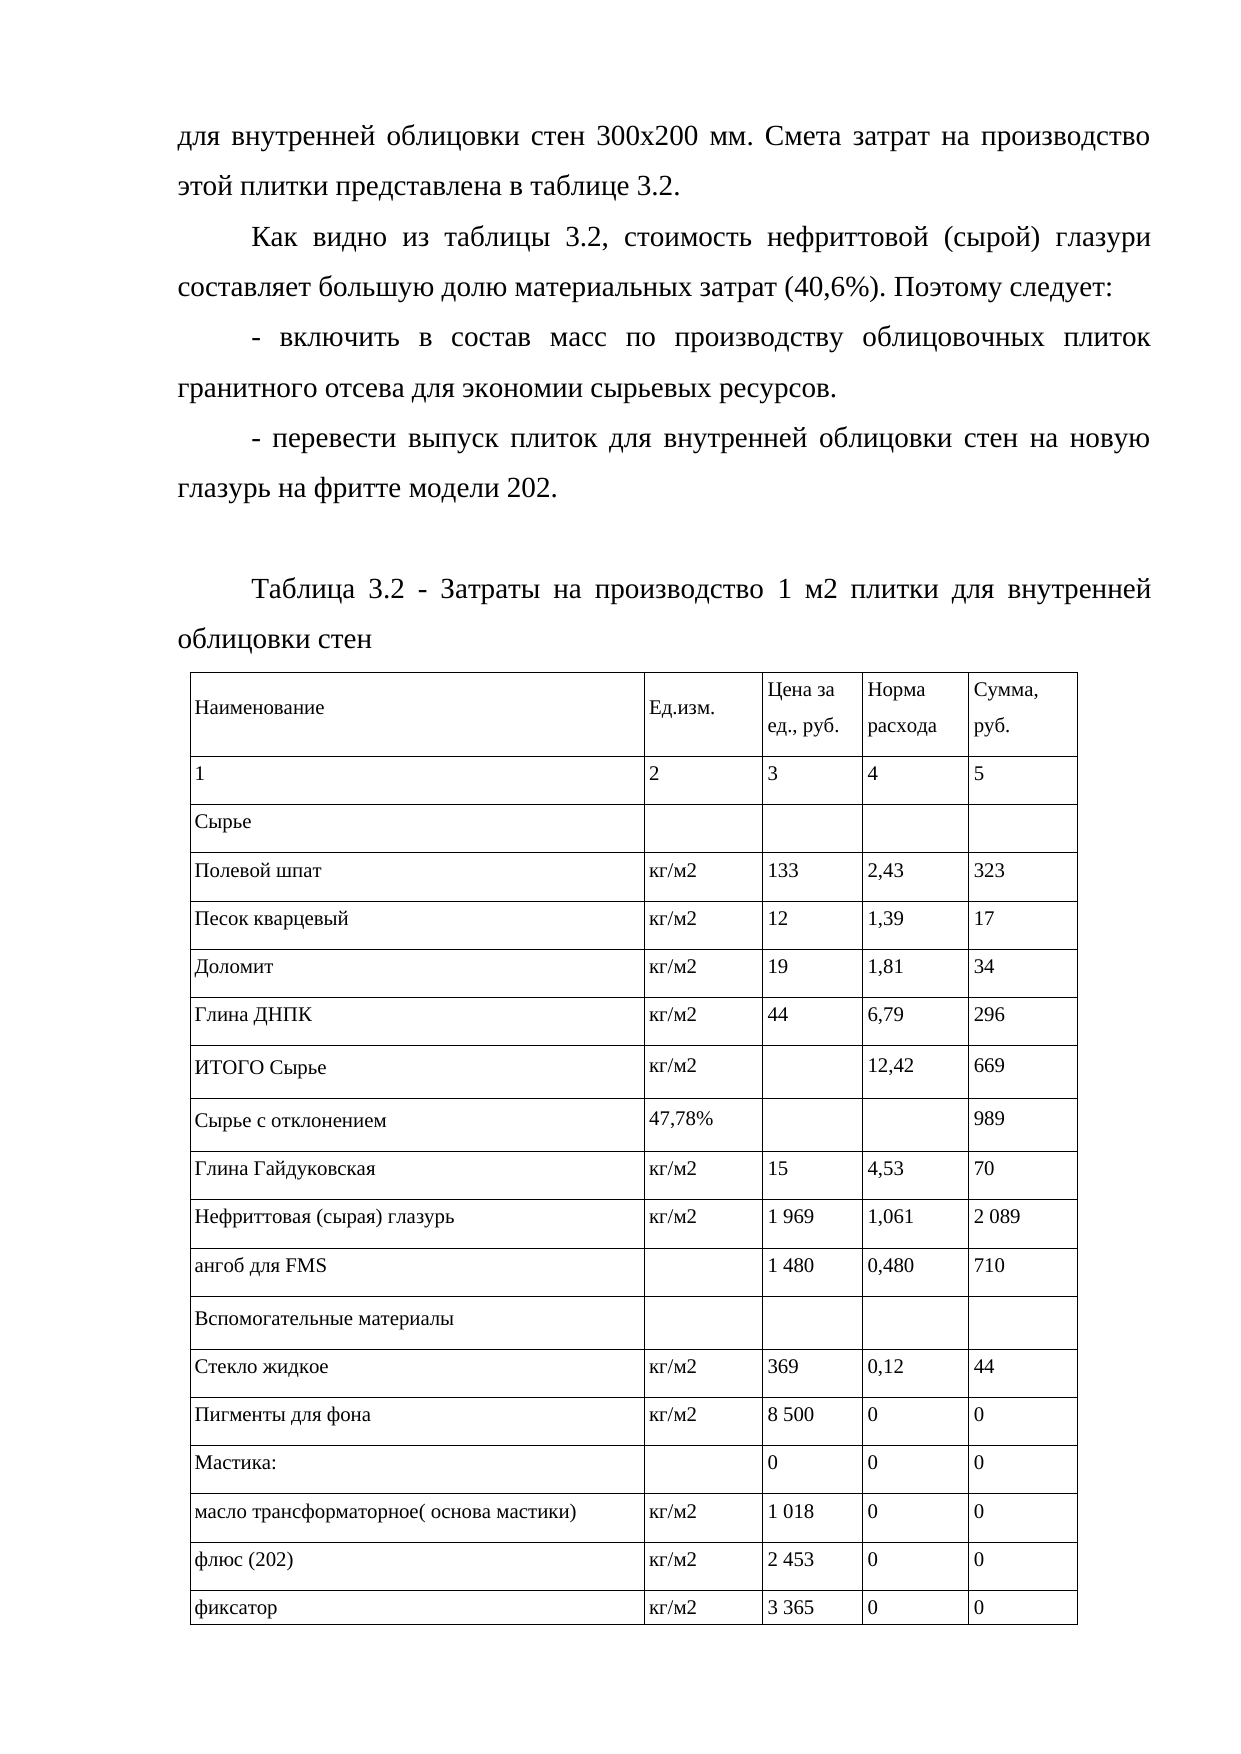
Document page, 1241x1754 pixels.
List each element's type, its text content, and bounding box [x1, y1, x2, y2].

table_header Норма расхода [863, 673, 968, 756]
table_cell кг/м2 [645, 950, 762, 997]
table_header Ед.изм. [645, 673, 762, 756]
table_cell Песок кварцевый [191, 902, 644, 949]
table_cell 710 [969, 1249, 1077, 1296]
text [177, 118, 1152, 202]
table_cell кг/м2 [645, 1200, 762, 1247]
table_cell 0,480 [863, 1249, 968, 1296]
table_cell [763, 1099, 862, 1151]
table_cell 1 969 [763, 1200, 862, 1247]
table_cell 0 [969, 1591, 1077, 1624]
table_cell Нефриттовая (сырая) глазурь [191, 1200, 644, 1247]
table_cell Вспомогательные материалы [191, 1297, 644, 1349]
table_cell 2,43 [863, 853, 968, 901]
table_cell [863, 805, 968, 852]
table_header Сумма, руб. [969, 673, 1077, 756]
table_cell 6,79 [863, 998, 968, 1045]
text - перевести выпуск плиток для внутренней облицовки стен на новую глазурь на фритте модели 202. [177, 420, 1152, 504]
table_cell ИТОГО Сырье [191, 1046, 644, 1098]
table_cell 1 018 [763, 1494, 862, 1542]
table_cell 0 [969, 1446, 1077, 1493]
table_cell [969, 805, 1077, 852]
table_cell [763, 805, 862, 852]
table_cell 15 [763, 1152, 862, 1199]
table_cell 0 [969, 1398, 1077, 1445]
table_cell 3 [763, 757, 862, 804]
table_cell 4,53 [863, 1152, 968, 1199]
table_cell Мастика: [191, 1446, 644, 1493]
table_cell Глина Гайдуковская [191, 1152, 644, 1199]
table_cell [645, 1249, 762, 1296]
table_cell 369 [763, 1350, 862, 1397]
table_cell 1 [191, 757, 644, 804]
table_cell 5 [969, 757, 1077, 804]
table_cell 0 [863, 1591, 968, 1624]
table_cell кг/м2 [645, 1543, 762, 1590]
table_cell Сырье [191, 805, 644, 852]
table_cell 3 365 [763, 1591, 862, 1624]
table_cell [763, 1297, 862, 1349]
table_cell флюс (202) [191, 1543, 644, 1590]
table_cell [863, 1297, 968, 1349]
table_cell 70 [969, 1152, 1077, 1199]
table_cell 0 [863, 1398, 968, 1445]
table_cell [645, 1446, 762, 1493]
table_cell Доломит [191, 950, 644, 997]
table_cell [645, 805, 762, 852]
text - включить в состав масс по производству облицовочных плиток гранитного отсева для экономии сырьевых ресурсов. [177, 319, 1152, 403]
table_cell Стекло жидкое [191, 1350, 644, 1397]
table_cell 296 [969, 998, 1077, 1045]
table_cell масло трансформаторное( основа мастики) [191, 1494, 644, 1542]
table_cell 34 [969, 950, 1077, 997]
table_cell [863, 1099, 968, 1151]
table_cell 0 [969, 1543, 1077, 1590]
table_cell 0 [863, 1543, 968, 1590]
table_cell Пигменты для фона [191, 1398, 644, 1445]
table_cell 44 [969, 1350, 1077, 1397]
table_cell кг/м2 [645, 902, 762, 949]
table_cell 12 [763, 902, 862, 949]
table_cell 0,12 [863, 1350, 968, 1397]
table_cell Сырье с отклонением [191, 1099, 644, 1151]
table_cell 323 [969, 853, 1077, 901]
table_cell кг/м2 [645, 1591, 762, 1624]
table_cell 44 [763, 998, 862, 1045]
table_cell 669 [969, 1046, 1077, 1098]
table_cell ангоб для FMS [191, 1249, 644, 1296]
table_cell 17 [969, 902, 1077, 949]
table_cell кг/м2 [645, 1046, 762, 1098]
table_cell 12,42 [863, 1046, 968, 1098]
table_cell 1,81 [863, 950, 968, 997]
table_cell 19 [763, 950, 862, 997]
table_header Наименование [191, 673, 644, 756]
table_cell кг/м2 [645, 1152, 762, 1199]
table_cell 0 [863, 1446, 968, 1493]
table_cell 0 [863, 1494, 968, 1542]
table_cell кг/м2 [645, 1350, 762, 1397]
table_cell Полевой шпат [191, 853, 644, 901]
table_cell 2 089 [969, 1200, 1077, 1247]
table_cell 0 [763, 1446, 862, 1493]
table_cell [763, 1046, 862, 1098]
table_cell [969, 1297, 1077, 1349]
table_header Цена за ед., руб. [763, 673, 862, 756]
table_cell кг/м2 [645, 1494, 762, 1542]
text Как видно из таблицы 3.2, стоимость нефриттовой (сырой) глазури составляет большую долю материальных затрат (40,6%). Поэтому следует: [177, 219, 1152, 303]
table_cell 989 [969, 1099, 1077, 1151]
table_cell 133 [763, 853, 862, 901]
table_cell фиксатор [191, 1591, 644, 1624]
table_cell кг/м2 [645, 853, 762, 901]
table_cell кг/м2 [645, 998, 762, 1045]
table_cell 8 500 [763, 1398, 862, 1445]
text Таблица 3.2 - Затраты на производство 1 м2 плитки для внутренней облицовки стен [177, 571, 1152, 655]
table_cell 4 [863, 757, 968, 804]
table_cell 2 453 [763, 1543, 862, 1590]
table_cell 0 [969, 1494, 1077, 1542]
table_cell 1,39 [863, 902, 968, 949]
table_cell [645, 1297, 762, 1349]
table_cell 1 480 [763, 1249, 862, 1296]
table_cell 2 [645, 757, 762, 804]
table_cell Глина ДНПК [191, 998, 644, 1045]
table_cell кг/м2 [645, 1398, 762, 1445]
table_cell 47,78% [645, 1099, 762, 1151]
table_cell 1,061 [863, 1200, 968, 1247]
